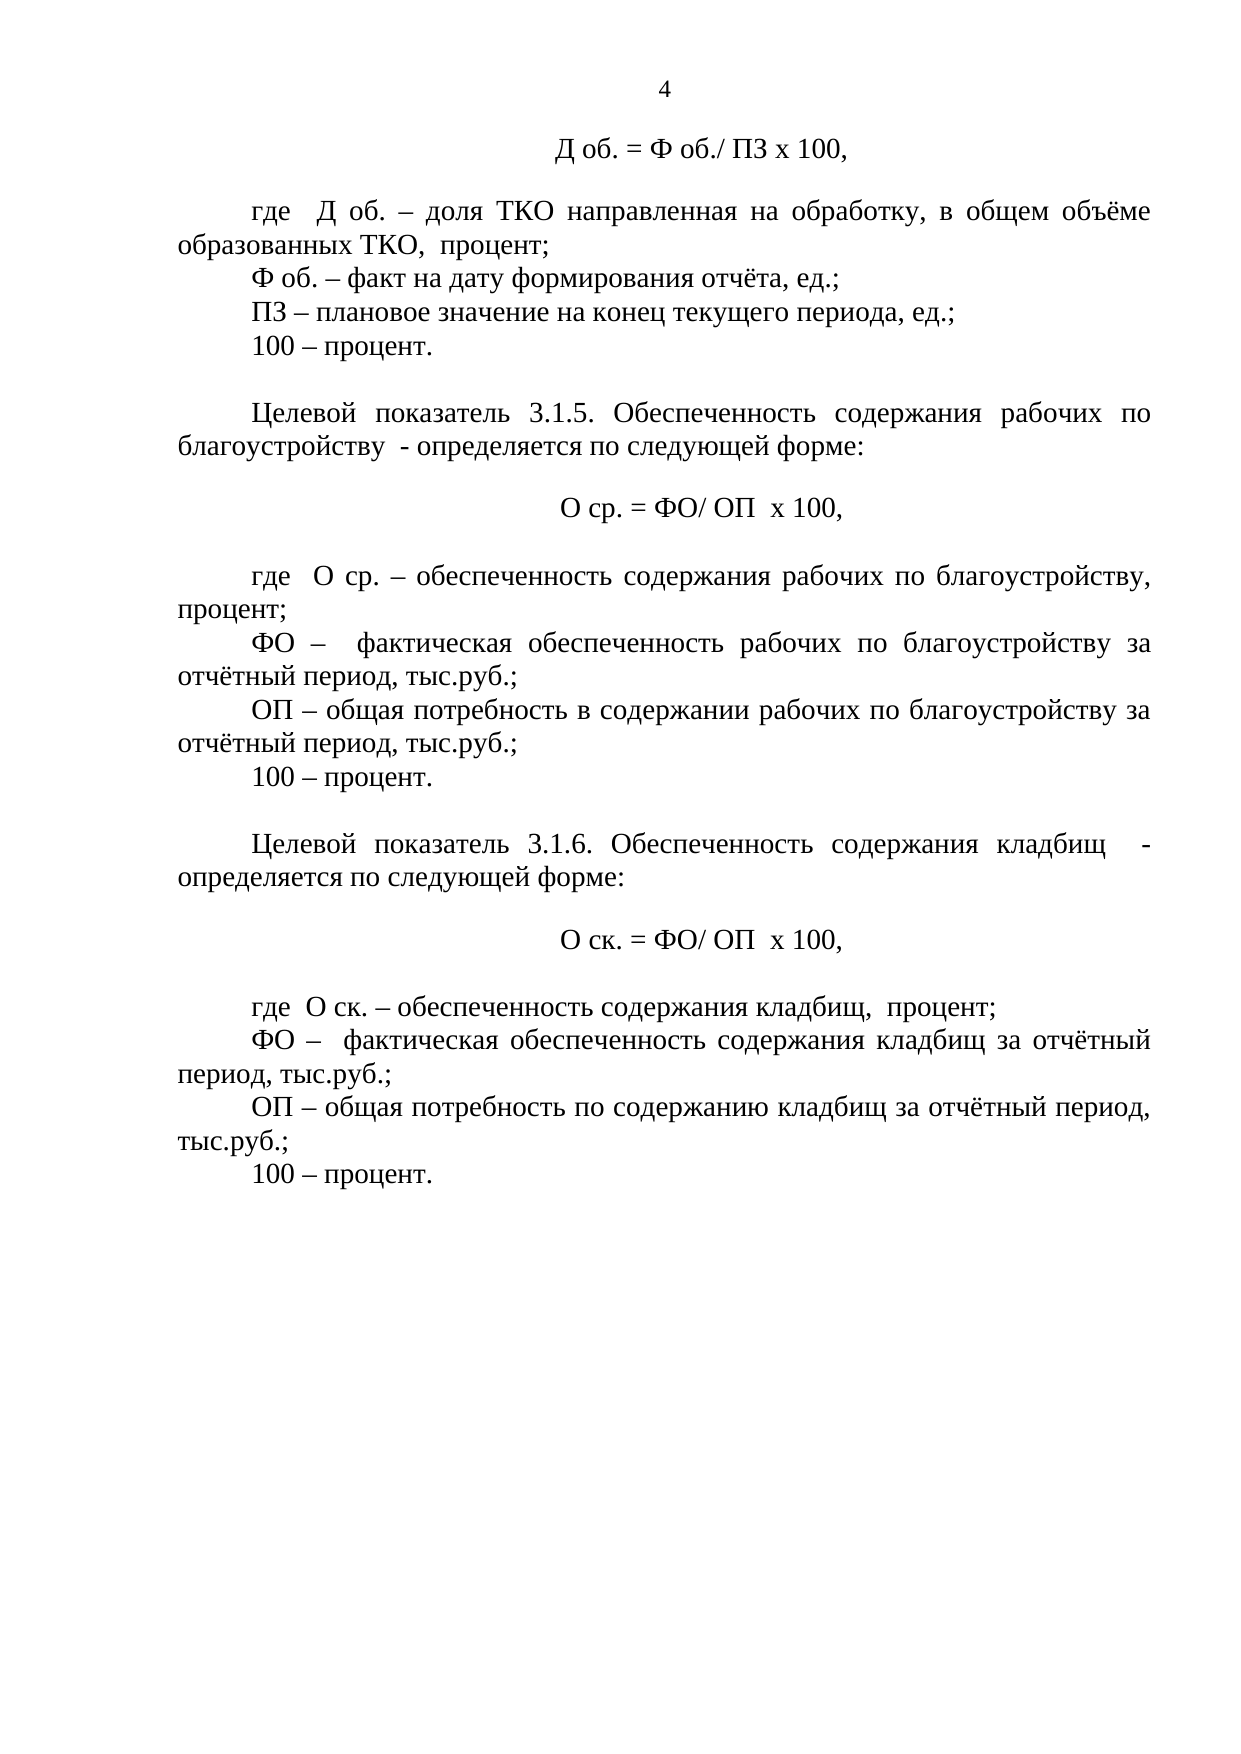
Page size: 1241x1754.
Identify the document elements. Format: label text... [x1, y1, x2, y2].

text где Д об. – доля ТКО направленная на обработку, в общем объёме образованных ТКО, процент; [177, 193, 1152, 261]
text где О ск. – обеспеченность содержания кладбищ, процент; [177, 989, 1152, 1022]
text ОП – общая потребность по содержанию кладбищ за отчётный период, тыс.руб.; [177, 1089, 1152, 1157]
text О ск. = ФО/ ОП х 100, [177, 922, 1152, 955]
text ПЗ – плановое значение на конец текущего периода, ед.; [177, 294, 1152, 328]
text ФО – фактическая обеспеченность рабочих по благоустройству за отчётный период, тыс.руб.; [177, 625, 1152, 692]
text где О ср. – обеспеченность содержания рабочих по благоустройству, процент; [177, 558, 1152, 625]
text Д об. = Ф об./ ПЗ х 100, [177, 131, 1152, 165]
text 100 – процент. [177, 759, 1152, 792]
text Целевой показатель 3.1.6. Обеспеченность содержания кладбищ - определяется по следующей форме: [177, 826, 1152, 893]
text ФО – фактическая обеспеченность содержания кладбищ за отчётный период, тыс.руб.; [177, 1022, 1152, 1089]
text О ср. = ФО/ ОП х 100, [177, 491, 1152, 524]
text 100 – процент. [177, 1157, 1152, 1190]
text 100 – процент. [177, 328, 1152, 361]
text Ф об. – факт на дату формирования отчёта, ед.; [177, 261, 1152, 294]
text Целевой показатель 3.1.5. Обеспеченность содержания рабочих по благоустройству - определяется по следующей форме: [177, 395, 1152, 462]
text ОП – общая потребность в содержании рабочих по благоустройству за отчётный период, тыс.руб.; [177, 692, 1152, 759]
